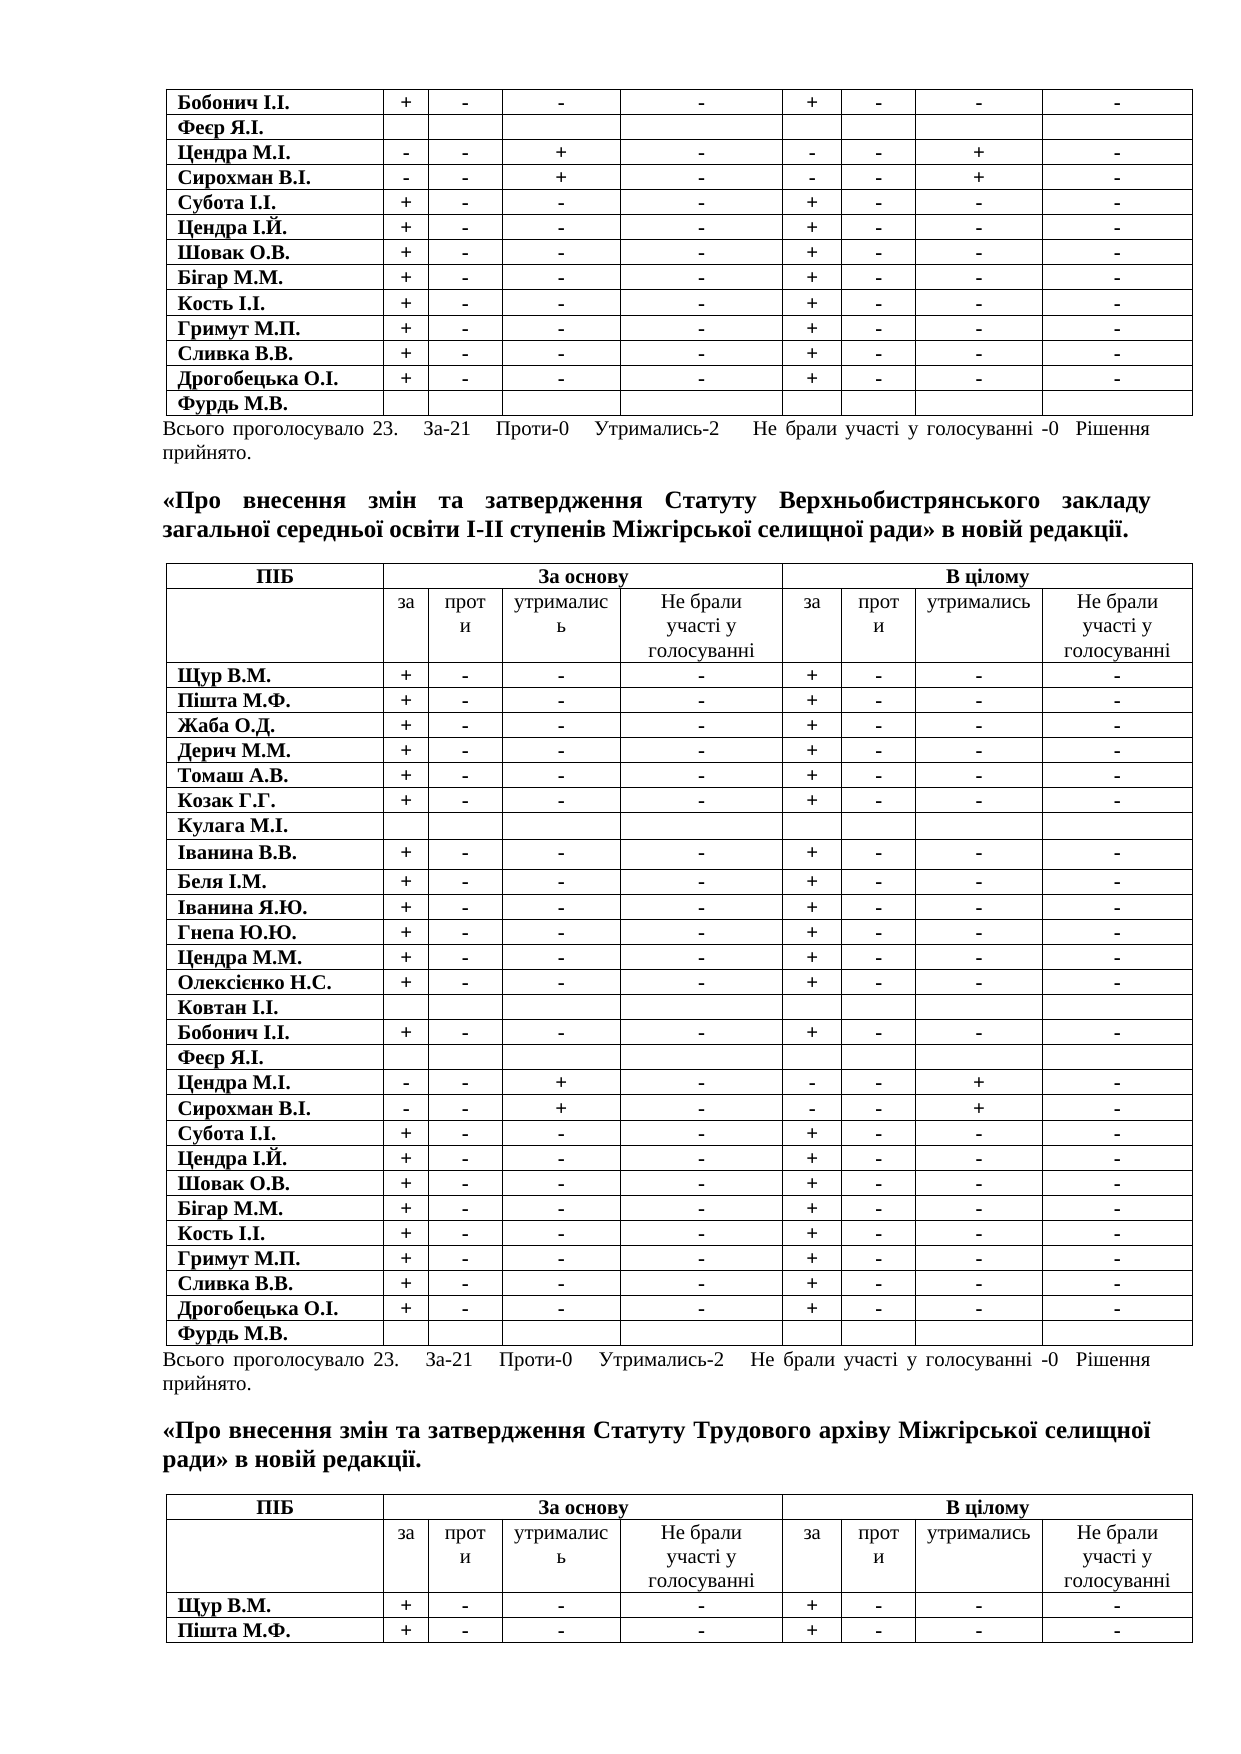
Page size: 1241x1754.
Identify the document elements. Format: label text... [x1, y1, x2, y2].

text Всього проголосувало 23. За-21 Проти-0 Утримались-2 Не брали участі у голосуванні -0 Рішення прийнято. [162, 416, 1152, 464]
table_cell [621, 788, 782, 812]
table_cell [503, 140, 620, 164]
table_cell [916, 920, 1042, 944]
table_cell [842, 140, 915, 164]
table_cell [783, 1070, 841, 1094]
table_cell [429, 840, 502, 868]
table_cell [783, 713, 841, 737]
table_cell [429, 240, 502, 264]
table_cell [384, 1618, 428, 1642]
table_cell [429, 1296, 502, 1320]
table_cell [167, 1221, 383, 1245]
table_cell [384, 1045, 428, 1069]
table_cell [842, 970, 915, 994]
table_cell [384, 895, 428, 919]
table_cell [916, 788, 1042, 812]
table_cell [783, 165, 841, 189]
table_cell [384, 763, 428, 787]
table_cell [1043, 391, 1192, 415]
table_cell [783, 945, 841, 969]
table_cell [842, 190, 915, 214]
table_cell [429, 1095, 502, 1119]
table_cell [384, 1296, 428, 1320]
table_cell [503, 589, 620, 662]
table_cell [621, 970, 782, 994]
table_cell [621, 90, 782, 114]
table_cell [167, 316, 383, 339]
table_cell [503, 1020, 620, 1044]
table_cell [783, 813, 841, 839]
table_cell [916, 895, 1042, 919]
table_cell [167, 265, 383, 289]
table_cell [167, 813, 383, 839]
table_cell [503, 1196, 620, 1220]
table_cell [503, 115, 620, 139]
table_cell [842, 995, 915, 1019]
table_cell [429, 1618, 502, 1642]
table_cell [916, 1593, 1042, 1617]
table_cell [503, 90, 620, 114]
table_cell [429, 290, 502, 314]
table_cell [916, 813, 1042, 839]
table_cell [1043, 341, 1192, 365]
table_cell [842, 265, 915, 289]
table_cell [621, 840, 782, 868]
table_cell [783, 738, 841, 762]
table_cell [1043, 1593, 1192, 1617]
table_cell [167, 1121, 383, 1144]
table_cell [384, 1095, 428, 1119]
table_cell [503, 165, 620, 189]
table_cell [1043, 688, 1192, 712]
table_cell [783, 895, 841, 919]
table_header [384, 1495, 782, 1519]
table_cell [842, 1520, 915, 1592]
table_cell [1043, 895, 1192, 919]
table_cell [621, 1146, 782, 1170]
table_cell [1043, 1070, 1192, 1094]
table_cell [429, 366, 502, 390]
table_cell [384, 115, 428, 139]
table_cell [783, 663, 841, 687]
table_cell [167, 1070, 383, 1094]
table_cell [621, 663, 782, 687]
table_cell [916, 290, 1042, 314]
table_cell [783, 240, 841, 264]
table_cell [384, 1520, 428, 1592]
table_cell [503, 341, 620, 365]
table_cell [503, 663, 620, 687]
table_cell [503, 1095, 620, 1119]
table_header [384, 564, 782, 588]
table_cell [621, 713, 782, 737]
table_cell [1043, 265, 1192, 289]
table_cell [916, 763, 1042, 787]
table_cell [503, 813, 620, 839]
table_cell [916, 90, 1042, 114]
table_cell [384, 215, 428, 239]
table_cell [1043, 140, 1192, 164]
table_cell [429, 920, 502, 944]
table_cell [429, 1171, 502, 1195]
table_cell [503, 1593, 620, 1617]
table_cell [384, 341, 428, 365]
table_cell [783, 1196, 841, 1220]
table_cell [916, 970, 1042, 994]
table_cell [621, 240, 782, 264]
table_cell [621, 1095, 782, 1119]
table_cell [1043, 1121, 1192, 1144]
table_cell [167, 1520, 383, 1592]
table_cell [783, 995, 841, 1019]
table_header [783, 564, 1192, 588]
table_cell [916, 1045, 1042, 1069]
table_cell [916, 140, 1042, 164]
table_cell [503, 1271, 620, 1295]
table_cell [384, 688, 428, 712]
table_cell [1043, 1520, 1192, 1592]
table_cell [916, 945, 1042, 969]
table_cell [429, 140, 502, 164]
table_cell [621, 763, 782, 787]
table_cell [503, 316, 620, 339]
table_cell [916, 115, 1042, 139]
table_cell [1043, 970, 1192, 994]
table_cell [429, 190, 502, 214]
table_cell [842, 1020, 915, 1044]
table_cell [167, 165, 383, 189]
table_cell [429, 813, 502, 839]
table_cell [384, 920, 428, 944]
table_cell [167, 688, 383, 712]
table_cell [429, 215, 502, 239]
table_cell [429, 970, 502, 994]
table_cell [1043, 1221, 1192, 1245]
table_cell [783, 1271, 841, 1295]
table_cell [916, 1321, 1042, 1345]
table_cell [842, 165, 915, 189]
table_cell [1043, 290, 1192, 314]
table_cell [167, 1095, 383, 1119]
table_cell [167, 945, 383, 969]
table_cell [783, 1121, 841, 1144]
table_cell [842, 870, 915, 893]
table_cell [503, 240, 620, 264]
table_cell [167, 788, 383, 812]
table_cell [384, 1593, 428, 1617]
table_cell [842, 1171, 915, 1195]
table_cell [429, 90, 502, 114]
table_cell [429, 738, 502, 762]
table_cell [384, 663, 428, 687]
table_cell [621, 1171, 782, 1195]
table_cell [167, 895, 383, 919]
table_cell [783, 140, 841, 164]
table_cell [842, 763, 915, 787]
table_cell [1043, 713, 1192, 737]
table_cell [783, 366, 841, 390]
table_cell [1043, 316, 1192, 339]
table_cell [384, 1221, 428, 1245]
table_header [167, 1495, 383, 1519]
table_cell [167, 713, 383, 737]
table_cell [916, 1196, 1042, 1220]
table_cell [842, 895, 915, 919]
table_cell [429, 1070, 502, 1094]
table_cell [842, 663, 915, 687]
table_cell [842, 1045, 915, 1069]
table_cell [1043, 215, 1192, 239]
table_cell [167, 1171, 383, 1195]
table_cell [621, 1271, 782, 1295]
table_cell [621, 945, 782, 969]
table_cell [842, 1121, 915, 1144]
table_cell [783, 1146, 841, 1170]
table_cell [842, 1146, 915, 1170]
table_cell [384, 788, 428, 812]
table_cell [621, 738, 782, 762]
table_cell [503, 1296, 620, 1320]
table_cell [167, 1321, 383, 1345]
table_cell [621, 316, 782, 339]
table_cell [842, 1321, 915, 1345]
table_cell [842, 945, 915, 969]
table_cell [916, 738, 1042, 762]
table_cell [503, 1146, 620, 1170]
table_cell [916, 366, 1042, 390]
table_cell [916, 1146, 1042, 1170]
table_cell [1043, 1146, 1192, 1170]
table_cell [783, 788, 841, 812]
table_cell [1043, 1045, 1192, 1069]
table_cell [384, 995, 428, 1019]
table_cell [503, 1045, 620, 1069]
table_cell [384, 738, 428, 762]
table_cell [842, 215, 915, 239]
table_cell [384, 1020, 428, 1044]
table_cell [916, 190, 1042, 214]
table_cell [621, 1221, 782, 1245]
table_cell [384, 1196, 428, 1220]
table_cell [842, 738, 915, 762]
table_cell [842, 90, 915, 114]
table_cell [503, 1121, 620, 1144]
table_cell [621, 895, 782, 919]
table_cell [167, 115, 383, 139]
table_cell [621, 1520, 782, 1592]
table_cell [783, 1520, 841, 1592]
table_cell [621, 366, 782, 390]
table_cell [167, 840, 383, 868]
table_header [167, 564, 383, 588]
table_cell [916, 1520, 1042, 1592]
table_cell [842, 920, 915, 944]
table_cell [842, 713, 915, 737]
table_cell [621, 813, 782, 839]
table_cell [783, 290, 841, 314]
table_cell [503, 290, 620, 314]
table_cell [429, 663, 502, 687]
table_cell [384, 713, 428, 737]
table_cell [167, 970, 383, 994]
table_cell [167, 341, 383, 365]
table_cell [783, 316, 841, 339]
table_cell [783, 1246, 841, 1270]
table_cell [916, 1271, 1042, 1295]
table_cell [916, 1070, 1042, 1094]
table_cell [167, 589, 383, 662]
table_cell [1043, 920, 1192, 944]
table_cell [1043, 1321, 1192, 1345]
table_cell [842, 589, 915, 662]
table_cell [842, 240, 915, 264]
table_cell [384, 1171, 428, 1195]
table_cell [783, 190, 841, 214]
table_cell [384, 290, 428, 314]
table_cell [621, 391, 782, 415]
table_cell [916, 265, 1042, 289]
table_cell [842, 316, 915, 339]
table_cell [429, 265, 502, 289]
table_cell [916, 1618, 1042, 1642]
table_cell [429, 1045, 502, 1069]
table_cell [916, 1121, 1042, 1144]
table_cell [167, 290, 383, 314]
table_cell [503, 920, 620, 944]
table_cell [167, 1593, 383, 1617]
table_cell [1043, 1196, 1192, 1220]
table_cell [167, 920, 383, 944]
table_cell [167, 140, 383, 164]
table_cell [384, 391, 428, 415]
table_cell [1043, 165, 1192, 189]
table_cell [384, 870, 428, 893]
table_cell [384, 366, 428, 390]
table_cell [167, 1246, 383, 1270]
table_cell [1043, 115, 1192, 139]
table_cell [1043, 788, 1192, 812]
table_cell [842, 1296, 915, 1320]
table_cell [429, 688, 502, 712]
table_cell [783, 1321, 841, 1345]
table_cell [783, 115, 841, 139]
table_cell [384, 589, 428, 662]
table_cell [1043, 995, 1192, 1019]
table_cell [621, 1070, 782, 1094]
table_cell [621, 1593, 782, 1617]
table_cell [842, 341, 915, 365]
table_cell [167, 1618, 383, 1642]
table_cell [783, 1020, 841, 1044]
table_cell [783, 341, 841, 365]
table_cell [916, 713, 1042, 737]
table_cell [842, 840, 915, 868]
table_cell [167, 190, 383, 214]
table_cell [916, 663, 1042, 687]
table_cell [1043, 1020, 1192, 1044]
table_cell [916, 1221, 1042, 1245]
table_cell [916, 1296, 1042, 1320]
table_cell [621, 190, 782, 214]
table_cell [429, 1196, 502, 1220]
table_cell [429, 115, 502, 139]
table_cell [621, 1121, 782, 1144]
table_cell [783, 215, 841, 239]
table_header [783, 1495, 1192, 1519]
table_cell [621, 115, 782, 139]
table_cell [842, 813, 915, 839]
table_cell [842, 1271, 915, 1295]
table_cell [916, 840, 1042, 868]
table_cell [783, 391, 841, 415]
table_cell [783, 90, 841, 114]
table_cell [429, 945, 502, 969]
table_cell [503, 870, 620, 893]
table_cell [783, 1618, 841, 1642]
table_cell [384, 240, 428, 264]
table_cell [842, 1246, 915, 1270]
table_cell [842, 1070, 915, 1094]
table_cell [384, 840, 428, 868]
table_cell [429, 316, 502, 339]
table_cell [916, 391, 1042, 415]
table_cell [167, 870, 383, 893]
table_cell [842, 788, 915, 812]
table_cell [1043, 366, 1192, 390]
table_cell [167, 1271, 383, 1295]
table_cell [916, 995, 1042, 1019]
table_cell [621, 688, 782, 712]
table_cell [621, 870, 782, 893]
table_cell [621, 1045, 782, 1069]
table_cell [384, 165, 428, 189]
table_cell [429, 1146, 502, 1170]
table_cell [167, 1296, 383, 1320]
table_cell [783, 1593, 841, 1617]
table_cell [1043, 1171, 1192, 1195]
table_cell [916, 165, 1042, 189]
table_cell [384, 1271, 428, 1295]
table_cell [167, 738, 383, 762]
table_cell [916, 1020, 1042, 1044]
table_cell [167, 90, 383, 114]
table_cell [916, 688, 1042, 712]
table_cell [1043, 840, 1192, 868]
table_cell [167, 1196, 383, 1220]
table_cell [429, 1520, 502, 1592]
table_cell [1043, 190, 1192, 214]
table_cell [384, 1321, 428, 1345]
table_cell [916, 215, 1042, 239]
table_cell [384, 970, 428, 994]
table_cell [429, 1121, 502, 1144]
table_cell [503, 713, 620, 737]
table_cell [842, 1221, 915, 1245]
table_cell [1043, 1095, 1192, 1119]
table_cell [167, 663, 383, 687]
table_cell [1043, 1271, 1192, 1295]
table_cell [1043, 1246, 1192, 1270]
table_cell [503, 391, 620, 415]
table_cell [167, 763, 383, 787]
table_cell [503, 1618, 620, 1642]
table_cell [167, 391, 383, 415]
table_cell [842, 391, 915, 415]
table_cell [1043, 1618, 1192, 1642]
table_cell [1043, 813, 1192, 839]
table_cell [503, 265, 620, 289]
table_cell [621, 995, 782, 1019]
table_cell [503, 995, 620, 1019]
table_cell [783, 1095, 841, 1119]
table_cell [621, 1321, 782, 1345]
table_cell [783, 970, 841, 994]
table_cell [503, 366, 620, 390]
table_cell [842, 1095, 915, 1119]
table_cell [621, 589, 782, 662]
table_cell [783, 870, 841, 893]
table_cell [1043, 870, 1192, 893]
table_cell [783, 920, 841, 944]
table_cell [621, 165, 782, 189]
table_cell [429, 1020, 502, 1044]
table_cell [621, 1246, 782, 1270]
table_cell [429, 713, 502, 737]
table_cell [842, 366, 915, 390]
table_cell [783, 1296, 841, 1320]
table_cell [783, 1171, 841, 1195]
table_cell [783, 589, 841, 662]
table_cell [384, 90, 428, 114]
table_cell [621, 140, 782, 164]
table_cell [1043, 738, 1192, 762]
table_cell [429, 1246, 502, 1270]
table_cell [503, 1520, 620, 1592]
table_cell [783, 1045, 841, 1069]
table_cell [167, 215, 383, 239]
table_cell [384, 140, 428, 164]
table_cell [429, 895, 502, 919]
text «Про внесення змін та затвердження Статуту Трудового архіву Міжгірської селищної ради» в новій редакції. [162, 1415, 1152, 1473]
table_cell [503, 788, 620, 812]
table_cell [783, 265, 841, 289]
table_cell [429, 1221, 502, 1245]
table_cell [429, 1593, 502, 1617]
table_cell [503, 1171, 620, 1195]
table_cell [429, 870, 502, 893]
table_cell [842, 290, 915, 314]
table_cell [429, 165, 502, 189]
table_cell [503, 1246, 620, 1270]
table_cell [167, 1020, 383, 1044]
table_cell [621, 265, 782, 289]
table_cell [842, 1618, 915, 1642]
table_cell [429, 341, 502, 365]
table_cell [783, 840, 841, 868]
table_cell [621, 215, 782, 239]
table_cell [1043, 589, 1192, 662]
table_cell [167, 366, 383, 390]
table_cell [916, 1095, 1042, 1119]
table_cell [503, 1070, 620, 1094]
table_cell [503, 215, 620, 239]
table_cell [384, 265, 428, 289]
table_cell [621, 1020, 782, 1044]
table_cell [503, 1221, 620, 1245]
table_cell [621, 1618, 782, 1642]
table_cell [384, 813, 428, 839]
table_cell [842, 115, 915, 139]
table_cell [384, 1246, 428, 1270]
text «Про внесення змін та затвердження Статуту Верхньобистрянського закладу загальної середньої освіти І-ІІ ступенів Міжгірської селищної ради» в новій редакції. [162, 485, 1152, 542]
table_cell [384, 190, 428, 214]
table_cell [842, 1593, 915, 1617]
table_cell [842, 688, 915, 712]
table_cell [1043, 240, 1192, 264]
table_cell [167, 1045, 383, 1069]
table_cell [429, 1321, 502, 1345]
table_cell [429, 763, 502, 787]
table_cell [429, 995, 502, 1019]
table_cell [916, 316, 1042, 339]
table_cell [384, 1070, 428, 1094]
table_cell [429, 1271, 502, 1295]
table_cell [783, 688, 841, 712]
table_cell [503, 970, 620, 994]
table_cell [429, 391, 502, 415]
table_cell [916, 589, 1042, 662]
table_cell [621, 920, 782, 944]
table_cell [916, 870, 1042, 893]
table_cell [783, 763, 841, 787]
text Всього проголосувало 23. За-21 Проти-0 Утримались-2 Не брали участі у голосуванні -0 Рішення прийнято. [162, 1346, 1152, 1394]
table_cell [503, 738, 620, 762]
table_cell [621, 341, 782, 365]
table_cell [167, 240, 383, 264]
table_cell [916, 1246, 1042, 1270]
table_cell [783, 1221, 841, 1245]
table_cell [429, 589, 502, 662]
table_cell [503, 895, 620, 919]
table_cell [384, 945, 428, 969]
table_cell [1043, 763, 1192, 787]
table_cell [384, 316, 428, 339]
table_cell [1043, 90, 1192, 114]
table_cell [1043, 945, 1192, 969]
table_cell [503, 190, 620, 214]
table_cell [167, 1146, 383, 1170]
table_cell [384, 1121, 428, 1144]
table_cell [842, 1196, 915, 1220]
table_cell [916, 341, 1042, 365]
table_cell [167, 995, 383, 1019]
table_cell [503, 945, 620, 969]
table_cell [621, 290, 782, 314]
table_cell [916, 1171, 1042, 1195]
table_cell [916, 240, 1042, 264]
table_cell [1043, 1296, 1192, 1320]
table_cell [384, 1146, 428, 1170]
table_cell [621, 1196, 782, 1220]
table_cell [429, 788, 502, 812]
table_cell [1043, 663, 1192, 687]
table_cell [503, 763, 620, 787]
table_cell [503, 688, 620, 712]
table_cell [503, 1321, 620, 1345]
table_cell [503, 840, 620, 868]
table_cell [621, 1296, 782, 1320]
